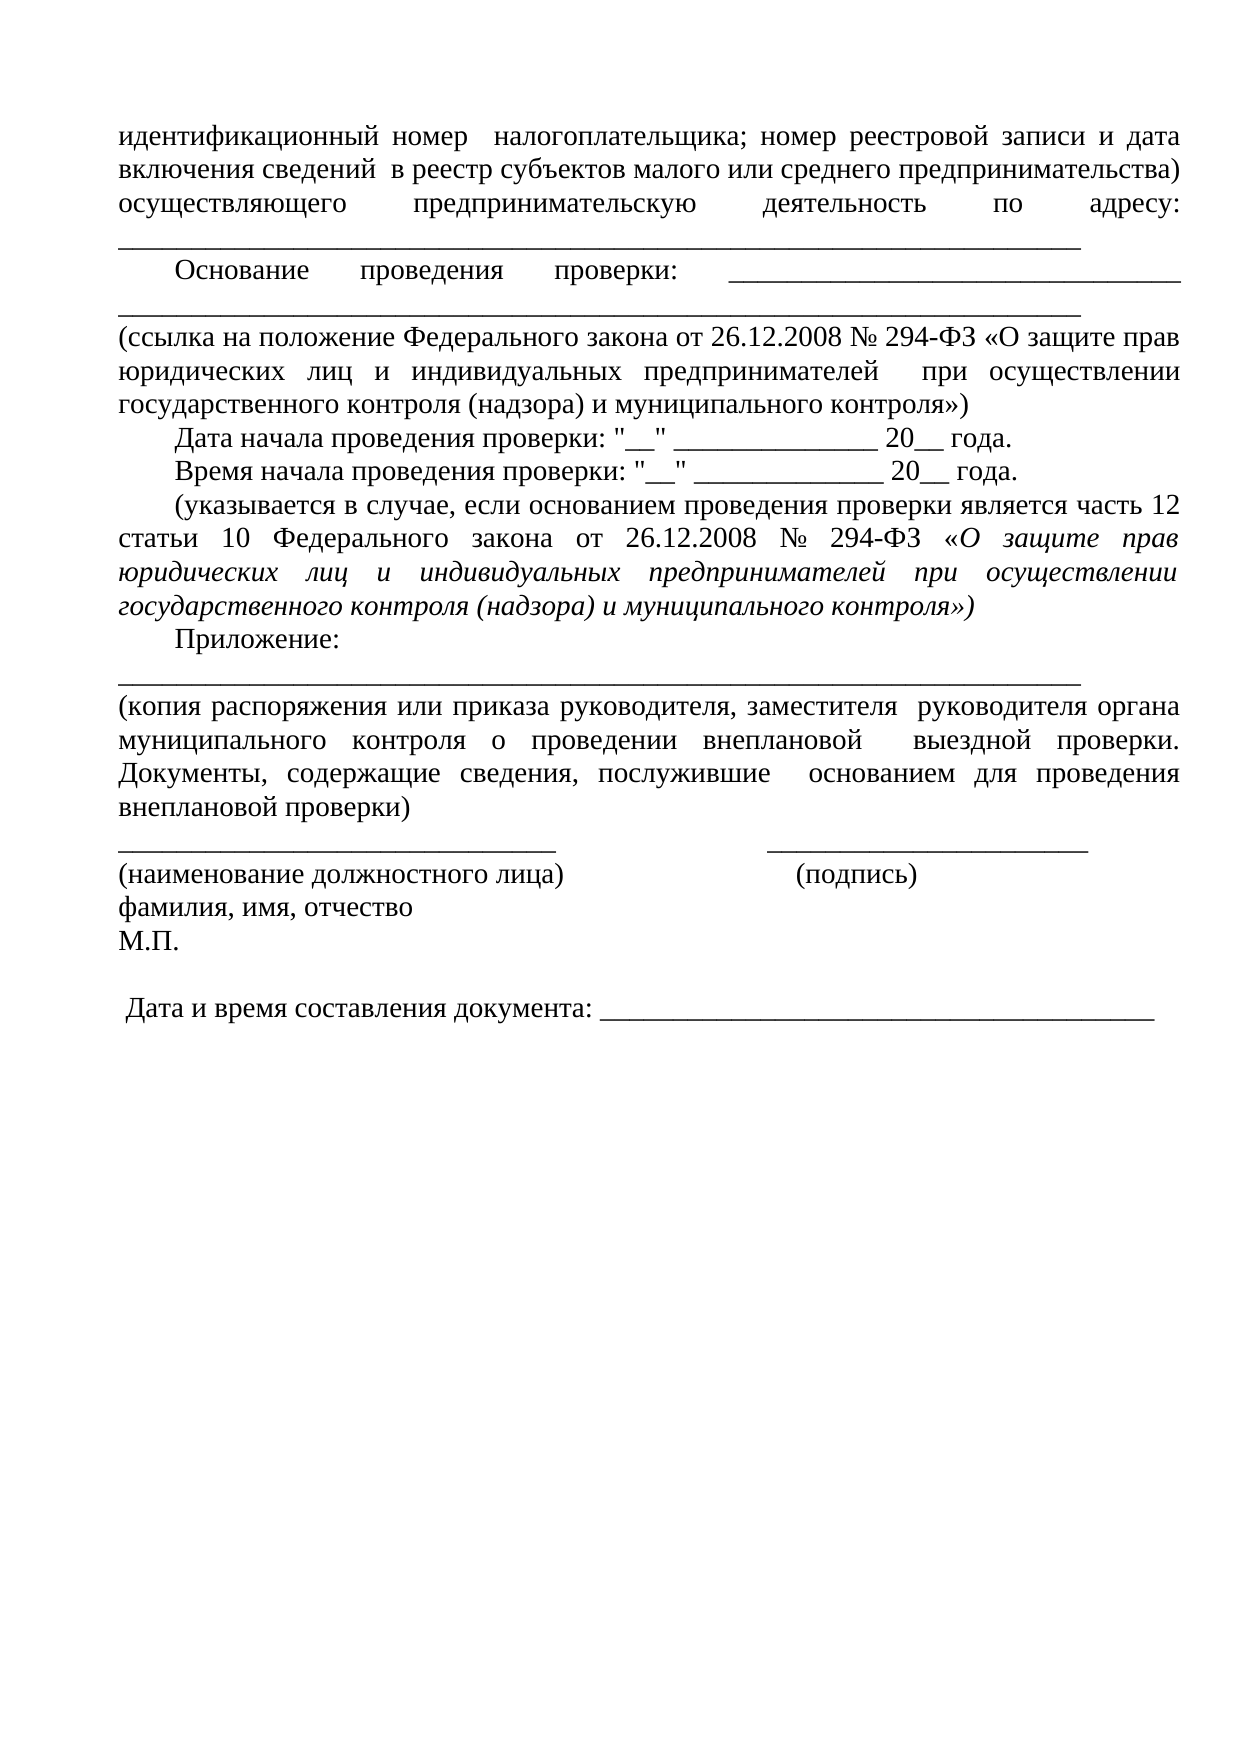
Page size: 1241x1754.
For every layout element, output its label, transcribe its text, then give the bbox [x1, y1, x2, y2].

text М.П. [118, 923, 1181, 957]
text (указывается в случае, если основанием проведения проверки является часть 12 статьи 10 Федерального закона от 26.12.2008 № 294-ФЗ «О защите прав юридических лиц и индивидуальных предпринимателей при осуществлении государственного контроля (надзора) и муниципального контроля») [118, 487, 1181, 621]
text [118, 118, 1181, 252]
text (копия распоряжения или приказа руководителя, заместителя руководителя органа муниципального контроля о проведении внеплановой выездной проверки. Документы, содержащие сведения, послужившие основанием для проведения внеплановой проверки) [118, 688, 1181, 822]
text Время начала проведения проверки: "__" _____________ 20__ года. [118, 453, 1181, 487]
text ______________________________ ______________________ [118, 822, 1181, 856]
text Основание проведения проверки: _______________________________ __________________________________________________________________ [118, 252, 1181, 319]
text (ссылка на положение Федерального закона от 26.12.2008 № 294-ФЗ «О защите прав юридических лиц и индивидуальных предпринимателей при осуществлении государственного контроля (надзора) и муниципального контроля») [118, 319, 1181, 420]
text Приложение: __________________________________________________________________ [118, 621, 1181, 688]
text Дата начала проведения проверки: "__" ______________ 20__ года. [118, 420, 1181, 453]
text (наименование должностного лица) (подпись) фамилия, имя, отчество [118, 856, 1181, 923]
text Дата и время составления документа: ______________________________________ [118, 990, 1181, 1024]
